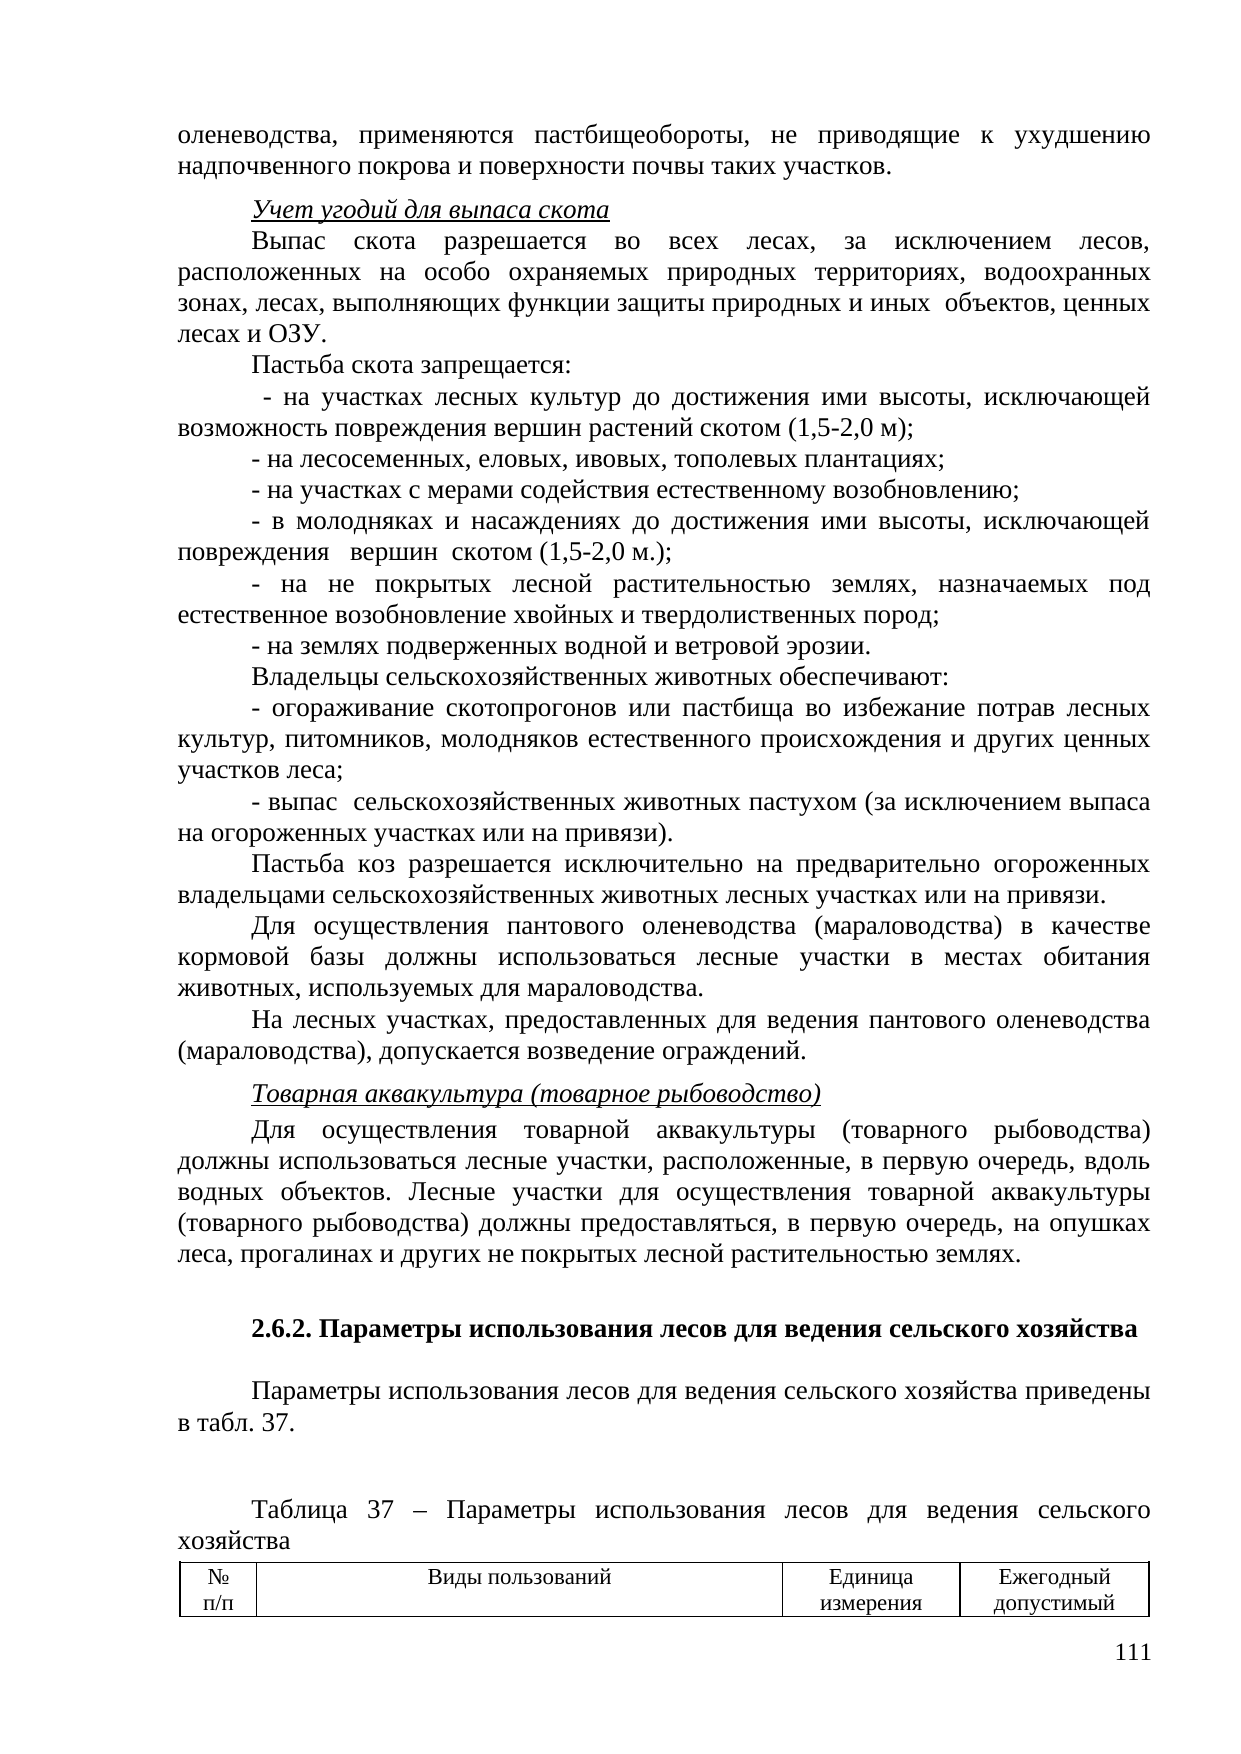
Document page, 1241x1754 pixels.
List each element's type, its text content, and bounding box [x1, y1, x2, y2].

text Пастьба скота запрещается: [177, 349, 1152, 380]
text Для осуществления пантового оленеводства (мараловодства) в качестве кормовой базы должны использоваться лесные участки в местах обитания животных, используемых для мараловодства. [177, 909, 1152, 1003]
text - огораживание скотопрогонов или пастбища во избежание потрав лесных культур, питомников, молодняков естественного происхождения и других ценных участков леса; [177, 691, 1152, 785]
text Выпас скота разрешается во всех лесах, за исключением лесов, расположенных на особо охраняемых природных территориях, водоохранных зонах, лесах, выполняющих функции защиты природных и иных объектов, ценных лесах и ОЗУ. [177, 224, 1152, 349]
text - на землях подверженных водной и ветровой эрозии. [177, 629, 1152, 660]
text - на участках с мерами содействия естественному возобновлению; [177, 473, 1152, 504]
text - на не покрытых лесной растительностью землях, назначаемых под естественное возобновление хвойных и твердолиственных пород; [177, 567, 1152, 629]
text Таблица 37 – Параметры использования лесов для ведения сельского хозяйства [177, 1493, 1152, 1555]
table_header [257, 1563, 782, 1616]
text Владельцы сельскохозяйственных животных обеспечивают: [177, 660, 1152, 691]
text 2.6.2. Параметры использования лесов для ведения сельского хозяйства [177, 1312, 1152, 1343]
text Параметры использования лесов для ведения сельского хозяйства приведены в табл. 37. [177, 1374, 1152, 1437]
text Товарная аквакультура (товарное рыбоводство) [177, 1077, 1152, 1109]
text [177, 118, 1152, 180]
text Пастьба коз разрешается исключительно на предварительно огороженных владельцами сельскохозяйственных животных лесных участках или на привязи. [177, 847, 1152, 909]
text - выпас сельскохозяйственных животных пастухом (за исключением выпаса на огороженных участках или на привязи). [177, 785, 1152, 847]
text - на участках лесных культур до достижения ими высоты, исключающей возможность повреждения вершин растений скотом (1,5-); [177, 380, 1152, 442]
text На лесных участках, предоставленных для ведения пантового оленеводства (мараловодства), допускается возведение ограждений. [177, 1003, 1152, 1065]
text Учет угодий для выпаса скота [177, 193, 1152, 224]
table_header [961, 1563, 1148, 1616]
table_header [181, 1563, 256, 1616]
text Для осуществления товарной аквакультуры (товарного рыбоводства) должны использоваться лесные участки, расположенные, в первую очередь, вдоль водных объектов. Лесные участки для осуществления товарной аквакультуры (товарного рыбоводства) должны предоставляться, в первую очередь, на опушках леса, прогалинах и других не покрытых лесной растительностью землях. [177, 1113, 1152, 1268]
text - в молодняках и насаждениях до достижения ими высоты, исключающей повреждения вершин скотом (1,5-.); [177, 504, 1152, 567]
text - на лесосеменных, еловых, ивовых, тополевых плантациях; [177, 442, 1152, 473]
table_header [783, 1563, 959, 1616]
